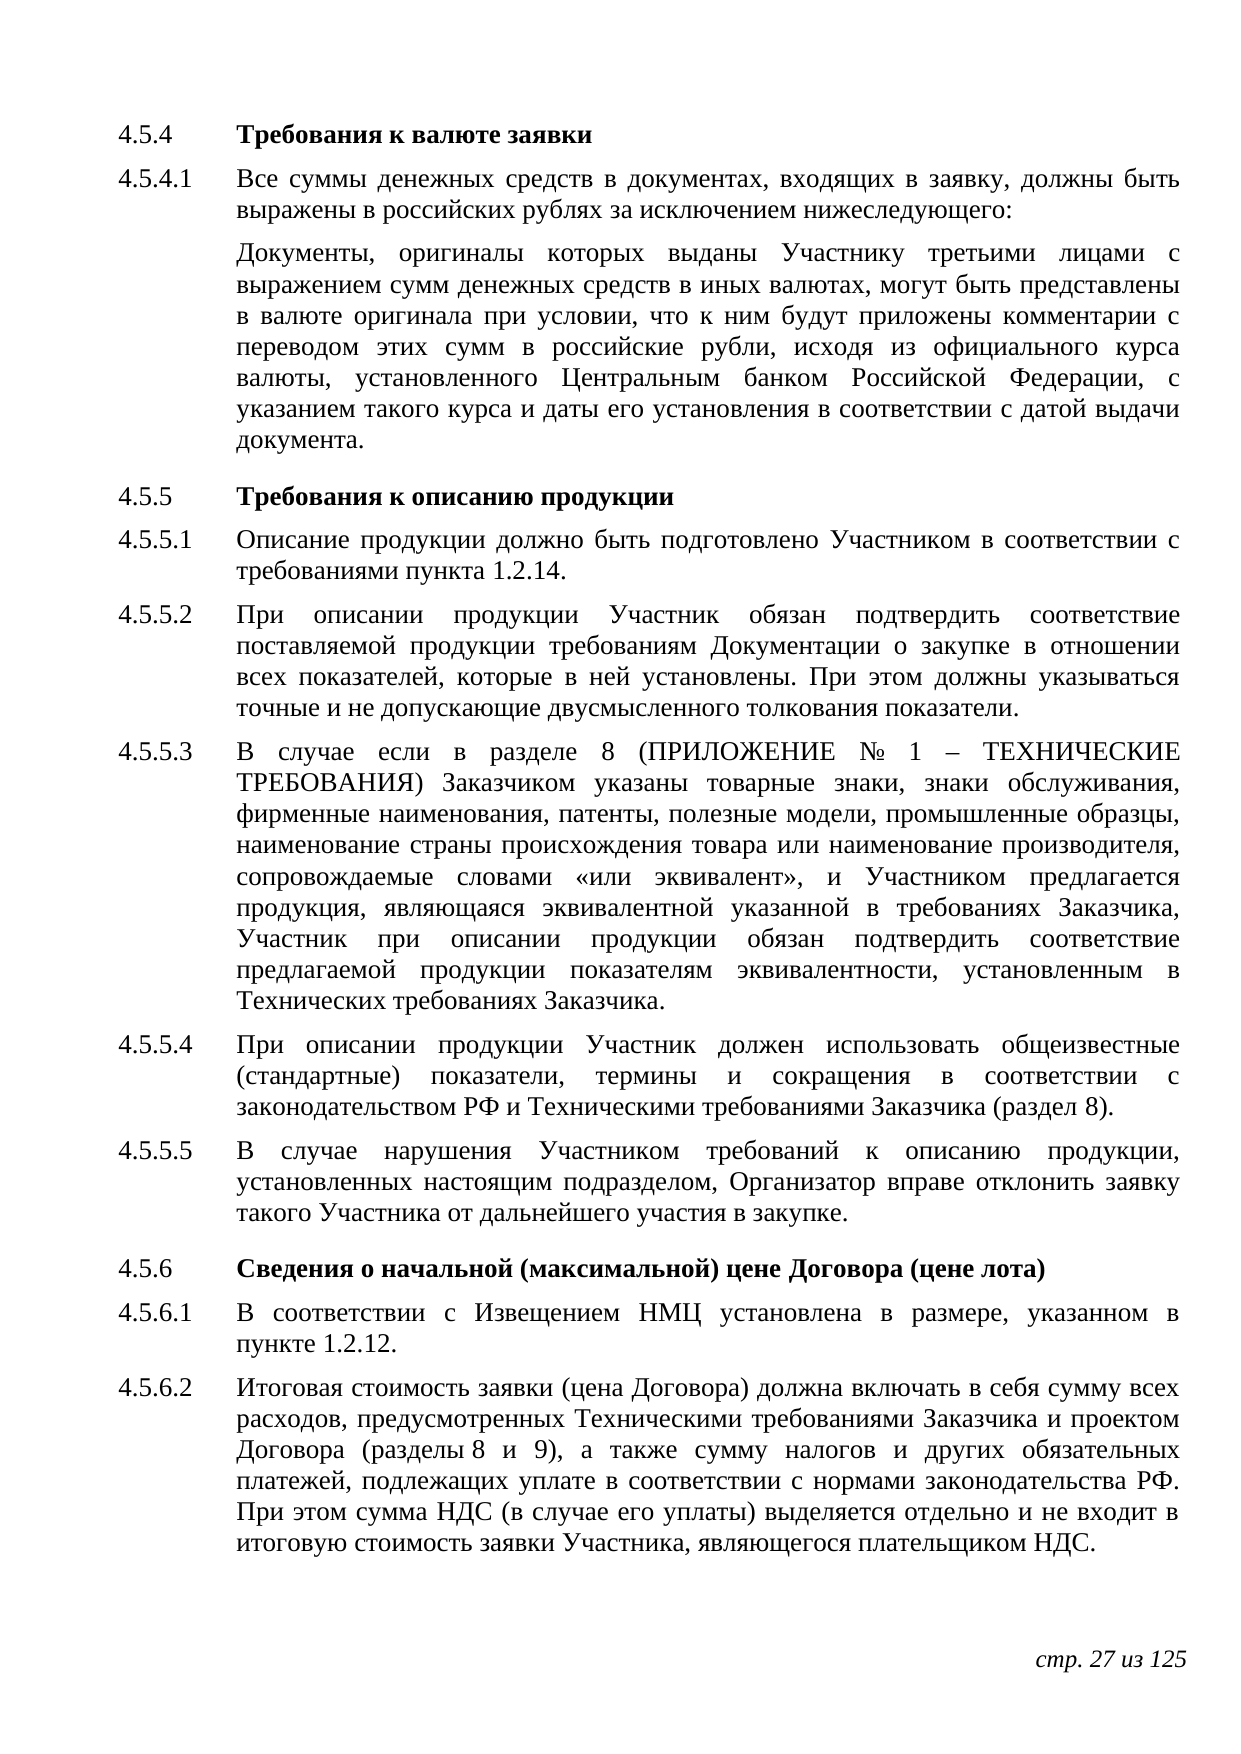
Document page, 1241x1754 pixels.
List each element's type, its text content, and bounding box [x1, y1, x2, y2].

text При описании продукции Участник обязан подтвердить соответствие поставляемой продукции требованиям Документации о закупке в отношении всех показателей, которые в ней установлены. При этом должны указываться точные и не допускающие двусмысленного толкования показатели. [118, 598, 1181, 723]
text При описании продукции Участник должен использовать общеизвестные (стандартные) показатели, термины и сокращения в соответствии с законодательством РФ и Техническими требованиями Заказчика (раздел 8). [118, 1028, 1181, 1121]
text Требования к валюте заявки [118, 118, 1181, 149]
text Описание продукции должно быть подготовлено Участником в соответствии с требованиями пункта 1.2.14. [118, 523, 1181, 586]
text В соответствии с Извещением НМЦ установлена в размере, указанном в пункте 1.2.12. [118, 1296, 1181, 1358]
text В случае нарушения Участником требований к описанию продукции, установленных настоящим подразделом, Организатор вправе отклонить заявку такого Участника от дальнейшего участия в закупке. [118, 1134, 1181, 1227]
text Сведения о начальной (максимальной) цене Договора (цене лота) [118, 1252, 1181, 1283]
text В случае если в разделе 8 (ПРИЛОЖЕНИЕ № 1 – ТЕХНИЧЕСКИЕ ТРЕБОВАНИЯ) Заказчиком указаны товарные знаки, знаки обслуживания, фирменные наименования, патенты, полезные модели, промышленные образцы, наименование страны происхождения товара или наименование производителя, сопровождаемые словами «или эквивалент», и Участником предлагается продукция, являющаяся эквивалентной указанной в требованиях Заказчика, Участник при описании продукции обязан подтвердить соответствие предлагаемой продукции показателям эквивалентности, установленным в Технических требованиях Заказчика. [118, 735, 1181, 1015]
text Итоговая стоимость заявки (цена Договора) должна включать в себя сумму всех расходов, предусмотренных Техническими требованиями Заказчика и проектом Договора (разделы 8 и 9), а также сумму налогов и других обязательных платежей, подлежащих уплате в соответствии с нормами законодательства РФ. При этом сумма НДС (в случае его уплаты) выделяется отдельно и не входит в итоговую стоимость заявки Участника, являющегося плательщиком НДС. [118, 1371, 1181, 1558]
text Требования к описанию продукции [118, 479, 1181, 511]
text Документы, оригиналы которых выданы Участнику третьими лицами с выражением сумм денежных средств в иных валютах, могут быть представлены в валюте оригинала при условии, что к ним будут приложены комментарии с переводом этих сумм в российские рубли, исходя из официального курса валюты, установленного Центральным банком Российской Федерации, с указанием такого курса и даты его установления в соответствии с датой выдачи документа. [236, 237, 1181, 454]
list Все суммы денежных средств в документах, входящих в заявку, должны быть выражены в российских рублях за исключением нижеследующего: [118, 162, 1181, 224]
